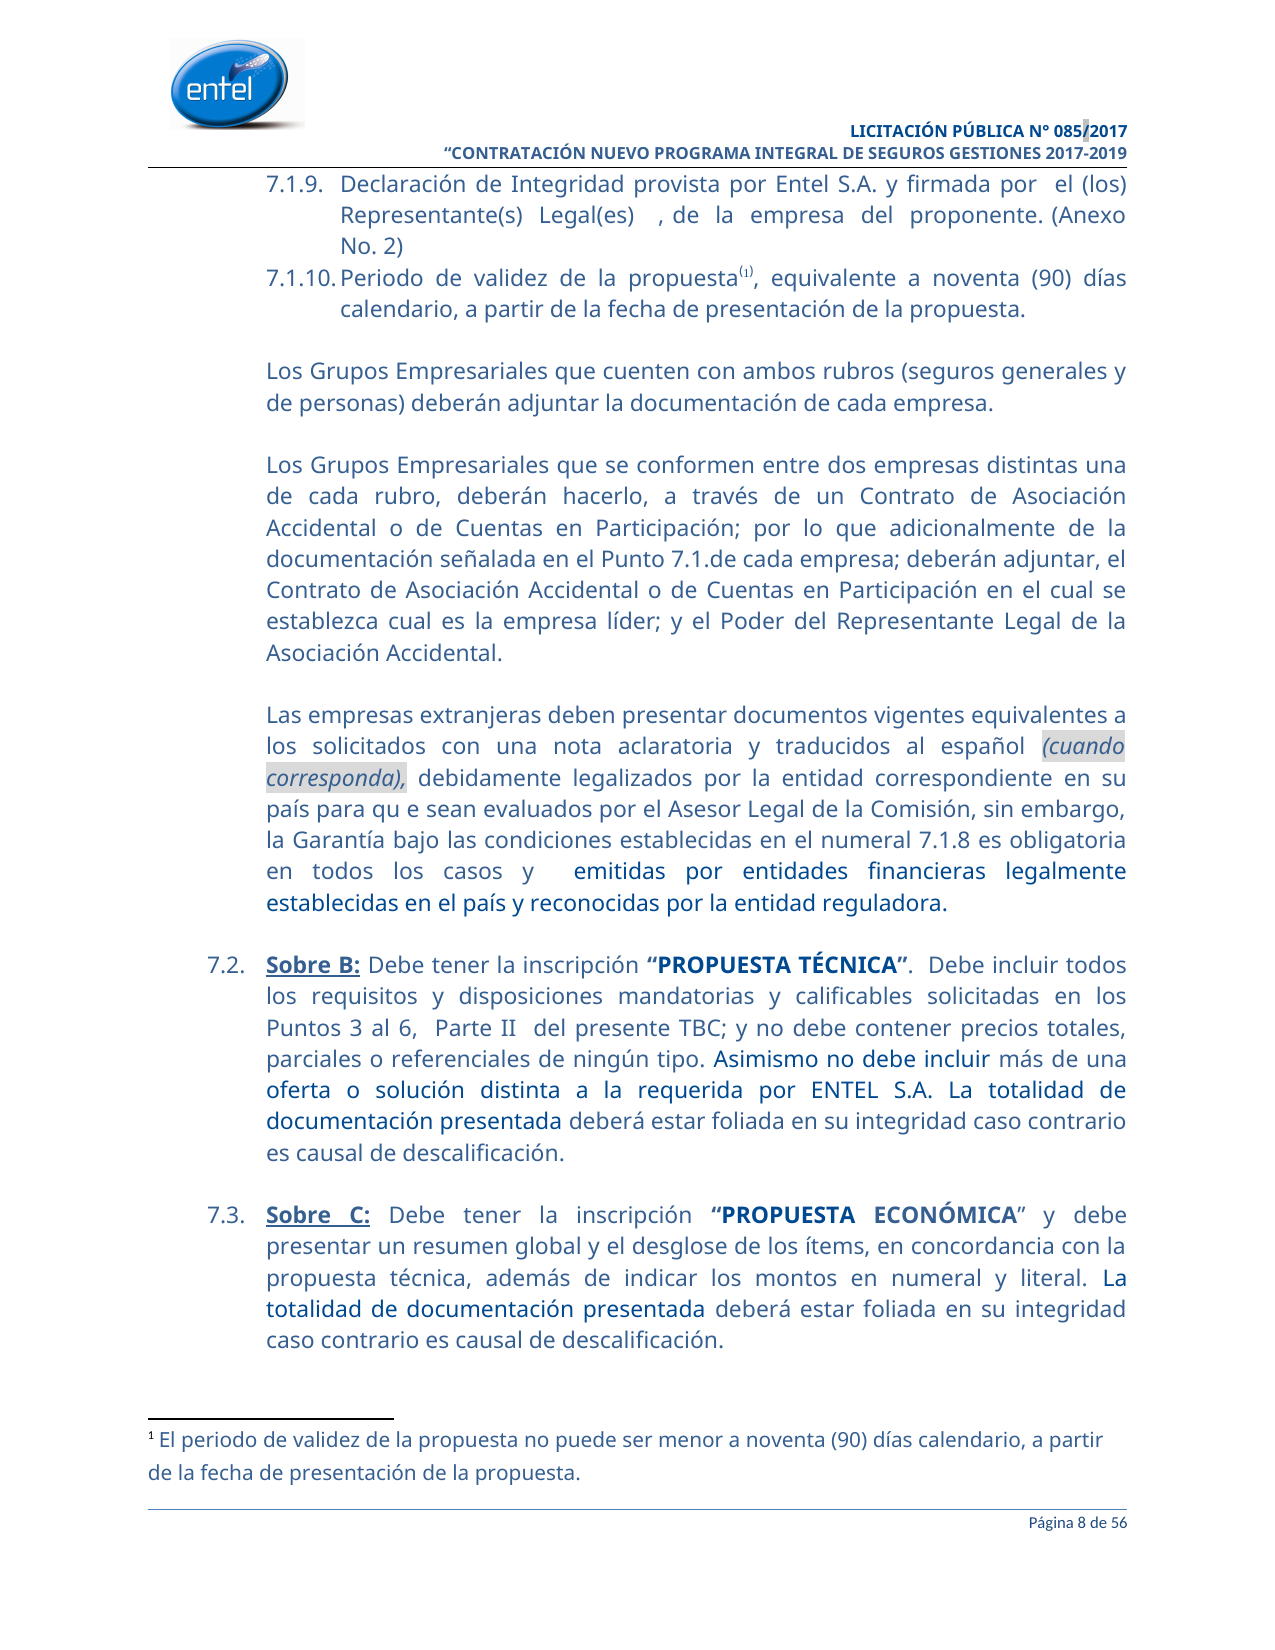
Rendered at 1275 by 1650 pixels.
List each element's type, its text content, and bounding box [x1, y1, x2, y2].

list Periodo de validez de la propuesta(), equivalente a noventa (90) días calendario, a partir de la fecha de presentación de la propuesta. [266, 262, 1127, 324]
text Los Grupos Empresariales que se conformen entre dos empresas distintas una de cada rubro, deberán hacerlo, a través de un Contrato de Asociación Accidental o de Cuentas en Participación; por lo que adicionalmente de la documentación señalada en el Punto 7.1.de cada empresa; deberán adjuntar, el Contrato de Asociación Accidental o de Cuentas en Participación en el cual se establezca cual es la empresa líder; y el Poder del Representante Legal de la Asociación Accidental. [266, 449, 1127, 668]
list Declaración de Integridad provista por Entel S.A. y firmada por el (los) Representante(s) Legal(es) , de la empresa del proponente. (Anexo No. 2) [266, 168, 1127, 262]
text Los Grupos Empresariales que cuenten con ambos rubros (seguros generales y de personas) deberán adjuntar la documentación de cada empresa. [266, 355, 1127, 418]
list Sobre B: Debe tener la inscripción “PROPUESTA TÉCNICA”. Debe incluir todos los requisitos y disposiciones mandatorias y calificables solicitadas en los Puntos 3 al 6, Parte II del presente TBC; y no debe contener precios totales, parciales o referenciales de ningún tipo. Asimismo no debe incluir más de una oferta o solución distinta a la requerida por ENTEL S.A. La totalidad de documentación presentada deberá estar foliada en su integridad caso contrario es causal de descalificación. [207, 949, 1127, 1168]
list Sobre C: Debe tener la inscripción “PROPUESTA ECONÓMICA” y debe presentar un resumen global y el desglose de los ítems, en concordancia con la propuesta técnica, además de indicar los montos en numeral y literal. La totalidad de documentación presentada deberá estar foliada en su integridad caso contrario es causal de descalificación. [207, 1199, 1127, 1355]
text Las empresas extranjeras deben presentar documentos vigentes equivalentes a los solicitados con una nota aclaratoria y traducidos al español (cuando corresponda), debidamente legalizados por la entidad correspondiente en su país para qu e sean evaluados por el Asesor Legal de la Comisión, sin embargo, la Garantía bajo las condiciones establecidas en el numeral 7.1.8 es obligatoria en todos los casos y emitidas por entidades financieras legalmente establecidas en el país y reconocidas por la entidad reguladora. [266, 699, 1127, 918]
picture [170, 38, 305, 130]
